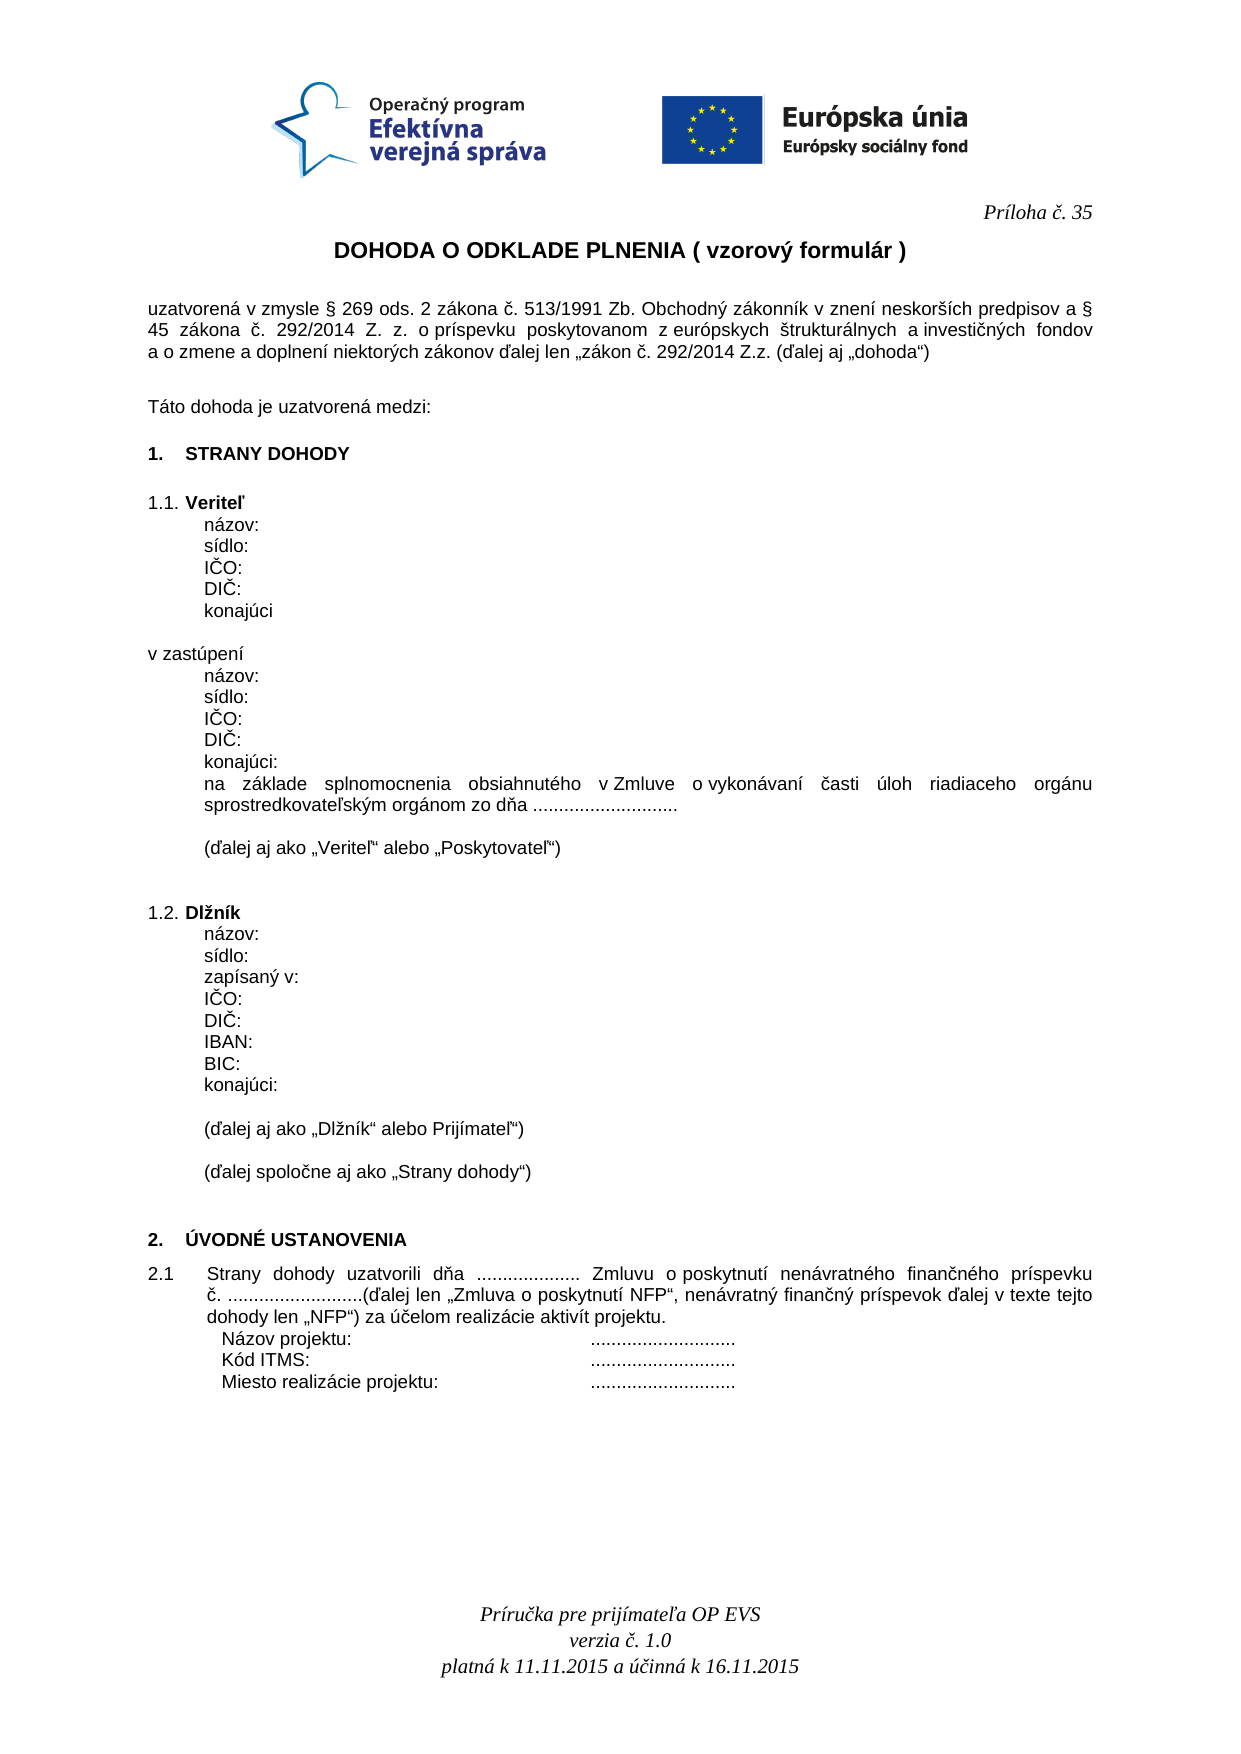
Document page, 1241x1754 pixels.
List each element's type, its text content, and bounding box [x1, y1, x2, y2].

text BIC: [204, 1053, 1093, 1074]
list Veriteľ [148, 492, 1093, 513]
list Strany dohody uzatvorili dňa .................... Zmluvu o poskytnutí nenávratného finančného príspevku č. ..........................(ďalej len „Zmluva o poskytnutí NFP“, nenávratný finančný príspevok ďalej v texte tejto dohody len „NFP“) za účelom realizácie aktivít projektu. [148, 1263, 1093, 1327]
text (ďalej spoločne aj ako „Strany dohody“) [204, 1160, 1093, 1182]
text IČO: [204, 988, 1093, 1009]
text sídlo: [204, 686, 1093, 708]
text uzatvorená v zmysle § 269 ods. 2 zákona č. 513/1991 Zb. Obchodný zákonník v znení neskorších predpisov a § 45 zákona č. 292/2014 Z. z. o príspevku poskytovanom z európskych štrukturálnych a investičných fondov a o zmene a doplnení niektorých zákonov ďalej len „zákon č. 292/2014 Z.z. (ďalej aj „dohoda“) [148, 297, 1093, 362]
text DIČ: [204, 729, 1093, 751]
text v zastúpení [148, 643, 1093, 664]
text konajúci: [204, 1074, 1093, 1096]
text názov: [204, 923, 1093, 945]
picture [246, 73, 994, 201]
text Miesto realizácie projektu: ............................ [148, 1370, 1093, 1392]
list STRANY DOHODY [148, 443, 1093, 464]
text (ďalej aj ako „Dlžník“ alebo Prijímateľ“) [204, 1117, 1093, 1139]
list ÚVODNÉ USTANOVENIA [148, 1228, 1093, 1250]
list Dlžník [148, 902, 1093, 923]
text IBAN: [204, 1031, 1093, 1053]
text Kód ITMS: ............................ [221, 1349, 1093, 1370]
text sídlo: [204, 535, 1093, 557]
text DOHODA O ODKLADE PLNENIA ( vzorový formulár ) [148, 237, 1093, 263]
text (ďalej aj ako „Veriteľ“ alebo „Poskytovateľ“) [204, 837, 1093, 858]
text DIČ: [204, 1009, 1093, 1031]
text sídlo: [204, 945, 1093, 966]
text IČO: [204, 557, 1093, 578]
text IČO: [204, 708, 1093, 729]
text na základe splnomocnenia obsiahnutého v Zmluve o vykonávaní časti úloh riadiaceho orgánu sprostredkovateľským orgánom zo dňa ............................ [204, 772, 1093, 815]
text názov: [204, 664, 1093, 686]
text konajúci [204, 600, 1093, 621]
text Táto dohoda je uzatvorená medzi: [148, 396, 1093, 418]
text zapísaný v: [204, 966, 1093, 988]
text názov: [204, 513, 1093, 535]
text konajúci: [204, 751, 1093, 772]
text DIČ: [204, 578, 1093, 600]
text Názov projektu: ............................ [221, 1327, 1093, 1349]
